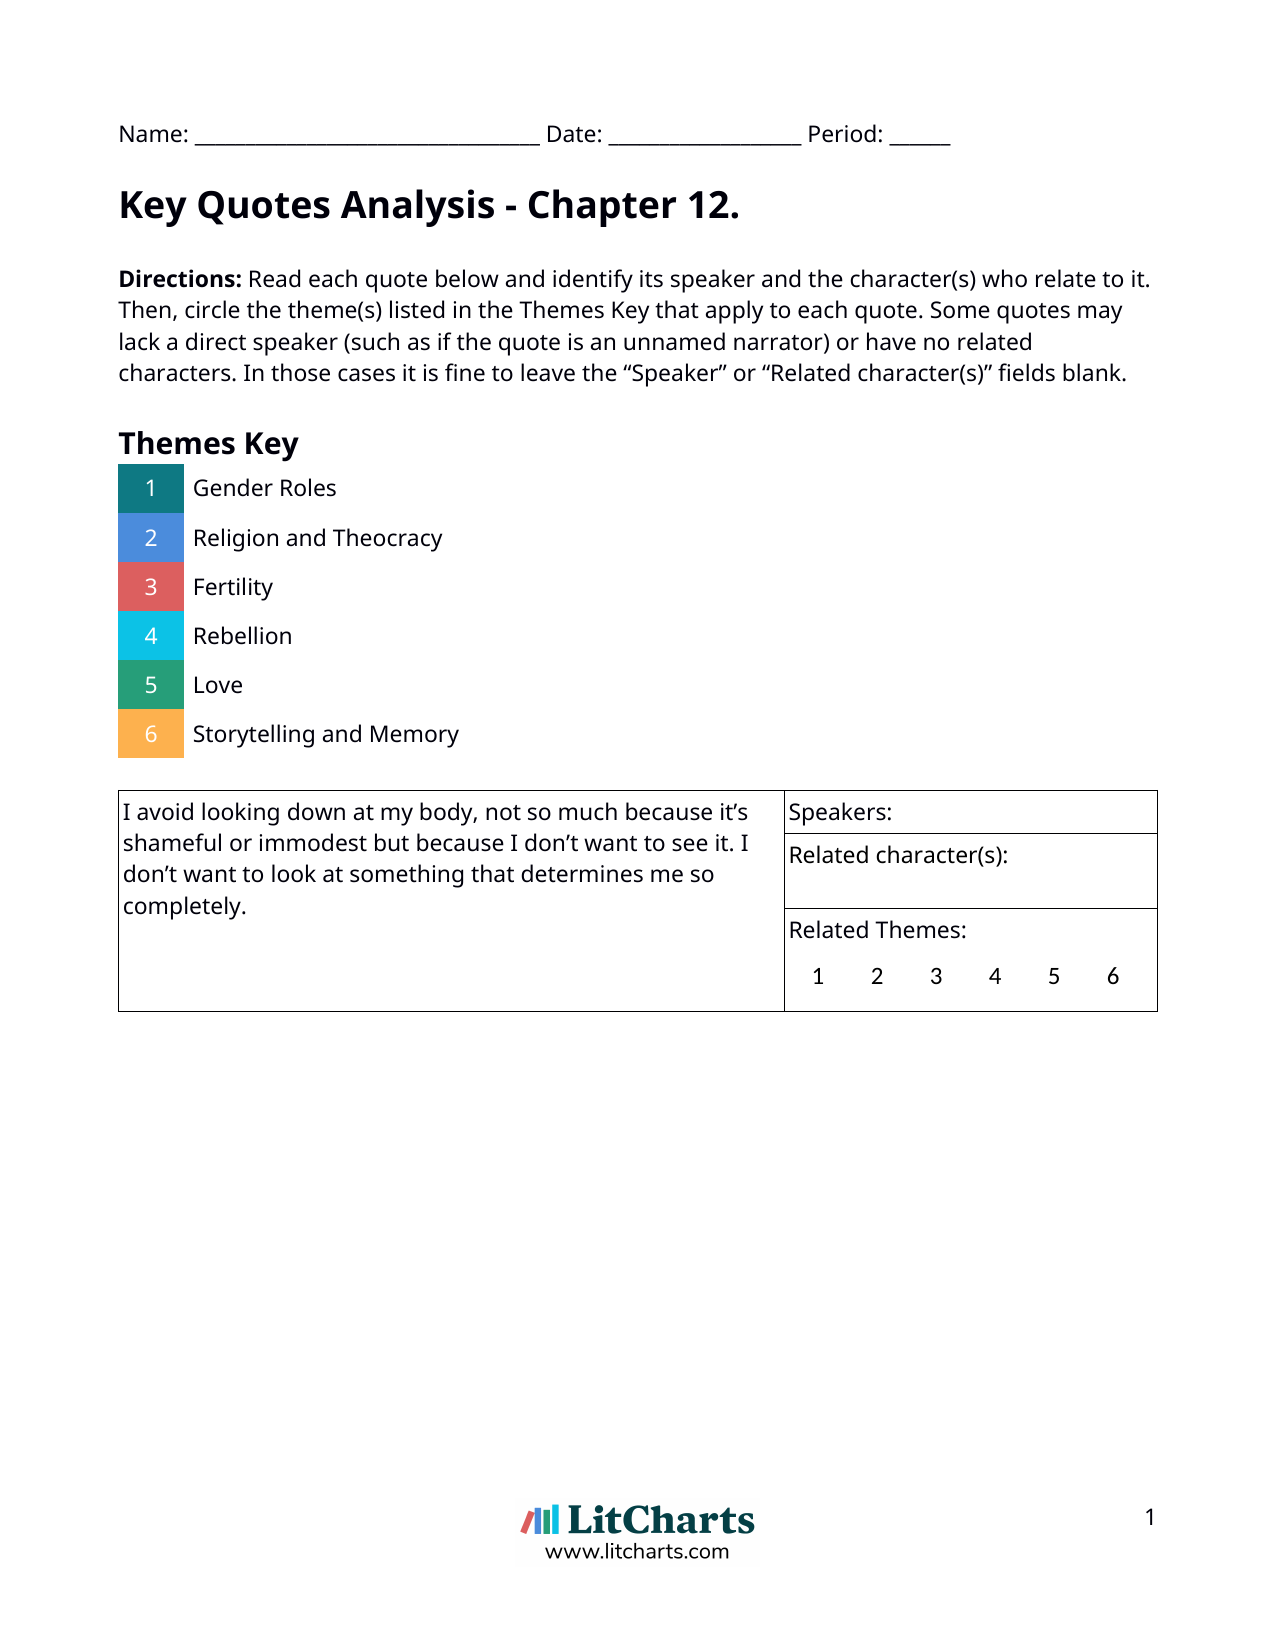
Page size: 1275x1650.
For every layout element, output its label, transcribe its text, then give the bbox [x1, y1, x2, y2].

table_cell 5 [118, 660, 184, 709]
table_cell Fertility [184, 562, 840, 611]
table_header Speakers: [785, 791, 1157, 833]
picture [514, 1498, 761, 1567]
table_cell 6 [118, 709, 184, 758]
table_cell Related character(s): [785, 834, 1157, 907]
table_header I avoid looking down at my body, not so much because it’s shameful or immodest but because I don’t want to see it. I don’t want to look at something that determines me so completely. [119, 791, 784, 1011]
table_cell Religion and Theocracy [184, 513, 840, 562]
table_cell Love [184, 660, 840, 709]
text Directions: Read each quote below and identify its speaker and the character(s) who relate to it. Then, circle the theme(s) listed in the Themes Key that apply to each quote. Some quotes may lack a direct speaker (such as if the quote is an unnamed narrator) or have no related characters. In those cases it is fine to leave the “Speaker” or “Related character(s)” fields blank. [118, 263, 1157, 388]
table_cell 3 [118, 562, 184, 611]
table_cell Related Themes: [785, 909, 1157, 1011]
text Themes Key [118, 422, 1157, 463]
table_cell Storytelling and Memory [184, 709, 840, 758]
table_header Gender Roles [184, 464, 840, 513]
table_header 1 [118, 464, 184, 513]
text Key Quotes Analysis - Chapter 12. [118, 178, 1157, 229]
table_cell Rebellion [184, 611, 840, 660]
table_cell 2 [118, 513, 184, 562]
table_cell 4 [118, 611, 184, 660]
